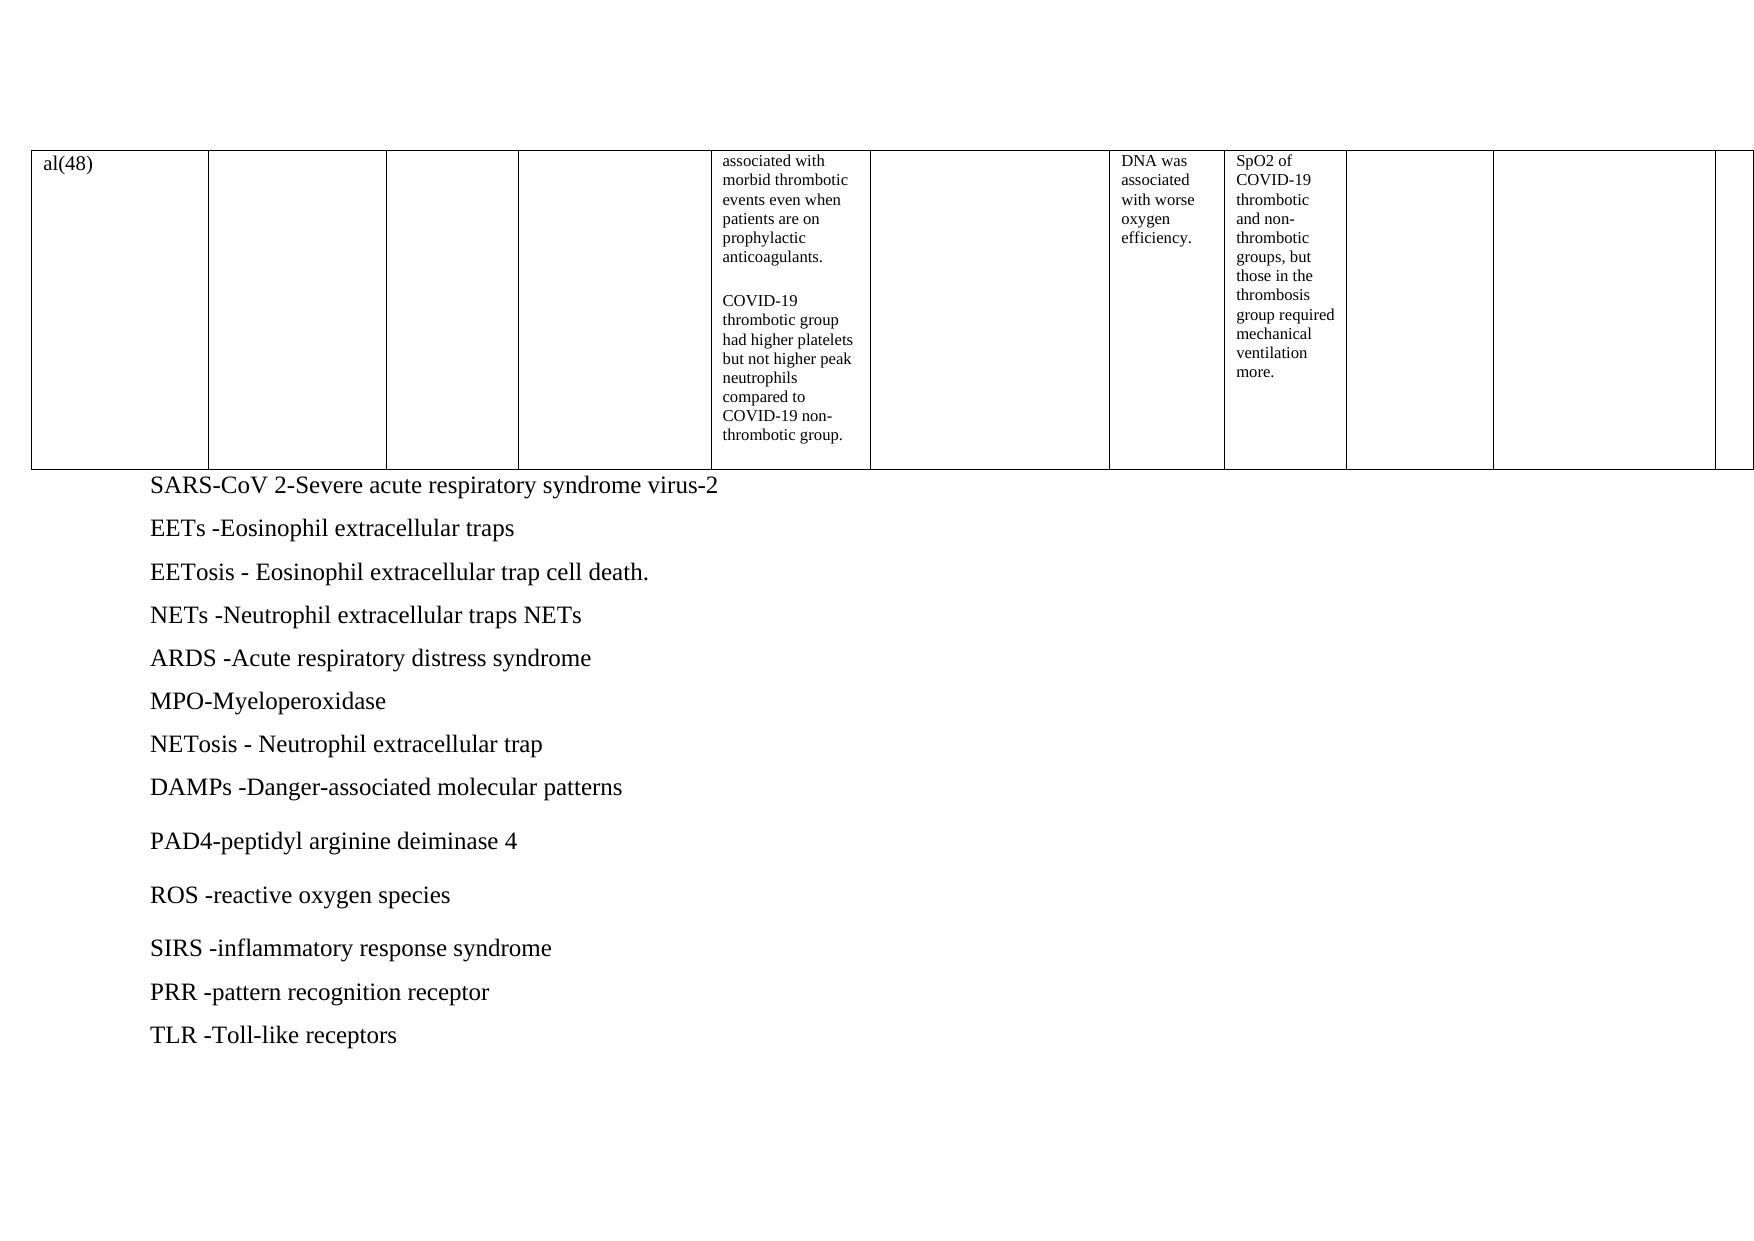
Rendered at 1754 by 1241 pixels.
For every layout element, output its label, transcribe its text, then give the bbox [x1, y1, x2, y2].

table_cell - [1716, 151, 1753, 469]
table_cell - [387, 151, 518, 469]
text SARS-CoV 2-Severe acute respiratory syndrome virus-2 [150, 470, 1604, 499]
table_cell - [871, 151, 1109, 469]
text TLR -Toll-like receptors [150, 1020, 1604, 1048]
text ROS -reactive oxygen species [150, 880, 1604, 908]
text PRR -pattern recognition receptor [150, 977, 1604, 1005]
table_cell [32, 151, 208, 469]
text NETs -Neutrophil extracellular traps NETs [150, 600, 1604, 628]
table_cell - [1347, 151, 1493, 469]
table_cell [209, 151, 386, 469]
text EETs -Eosinophil extracellular traps [150, 513, 1604, 542]
text DAMPs -Danger-associated molecular patterns [150, 772, 1604, 801]
text NETosis - Neutrophil extracellular trap [150, 729, 1604, 758]
text EETosis - Eosinophil extracellular trap cell death. [150, 557, 1604, 585]
text ARDS -Acute respiratory distress syndrome [150, 643, 1604, 672]
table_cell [712, 151, 870, 469]
table_cell - [1494, 151, 1715, 469]
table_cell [1225, 151, 1346, 469]
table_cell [1110, 151, 1224, 469]
text PAD4-peptidyl arginine deiminase 4 [150, 826, 1604, 855]
text SIRS -inflammatory response syndrome [150, 933, 1604, 962]
text MPO-Myeloperoxidase [150, 686, 1604, 715]
table_cell - [519, 151, 711, 469]
